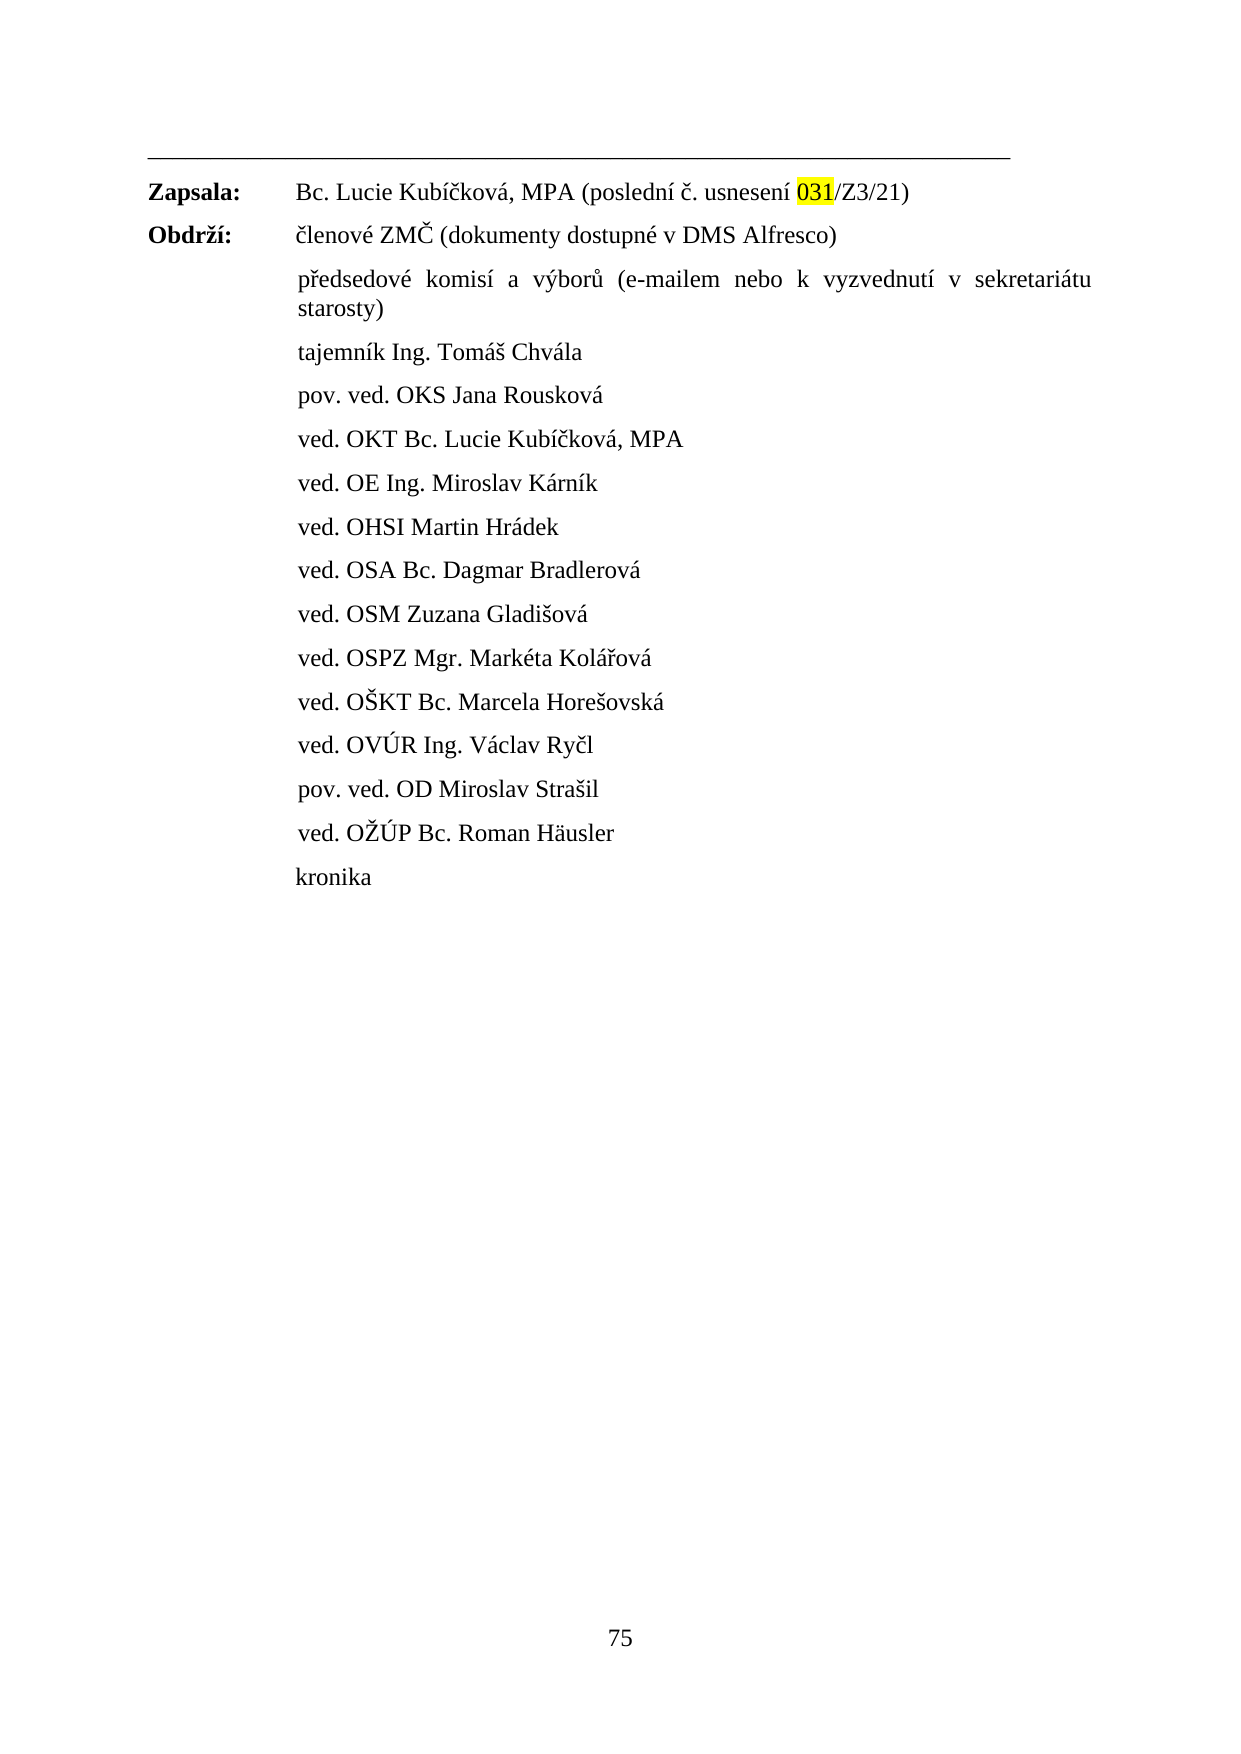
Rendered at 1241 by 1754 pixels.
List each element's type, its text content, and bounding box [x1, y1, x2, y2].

text Zapsala: Bc. Lucie Kubíčková, MPA (poslední č. usnesení 031/Z3/21) [148, 177, 797, 205]
text Zapsala: Bc. Lucie Kubíčková, MPA (poslední č. usnesení 031/Z3/21) [834, 177, 1093, 205]
text pov. ved. OKS Jana Rousková [223, 380, 1093, 409]
text ved. OHSI Martin Hrádek [223, 512, 1093, 540]
text pov. ved. OD Miroslav Strašil [223, 774, 1093, 803]
text _____________________________________________________________________ [148, 133, 1093, 162]
text ved. OSA Bc. Dagmar Bradlerová [223, 555, 1093, 584]
text předsedové komisí a výborů (e-mailem nebo k vyzvednutí v sekretariátu starosty) [298, 264, 1093, 322]
text ved. OŠKT Bc. Marcela Horešovská [223, 687, 1093, 715]
text ved. OSPZ Mgr. Markéta Kolářová [223, 643, 1093, 672]
text Obdrží: členové ZMČ (dokumenty dostupné v DMS Alfresco) [148, 220, 1093, 249]
text ved. OSM Zuzana Gladišová [223, 599, 1093, 628]
text ved. OŽÚP Bc. Roman Häusler [223, 818, 1093, 847]
text tajemník Ing. Tomáš Chvála [223, 337, 1093, 365]
text kronika [221, 862, 1093, 890]
text ved. OE Ing. Miroslav Kárník [223, 468, 1093, 497]
text ved. OVÚR Ing. Václav Ryčl [223, 730, 1093, 759]
text ved. OKT Bc. Lucie Kubíčková, MPA [223, 424, 1093, 453]
